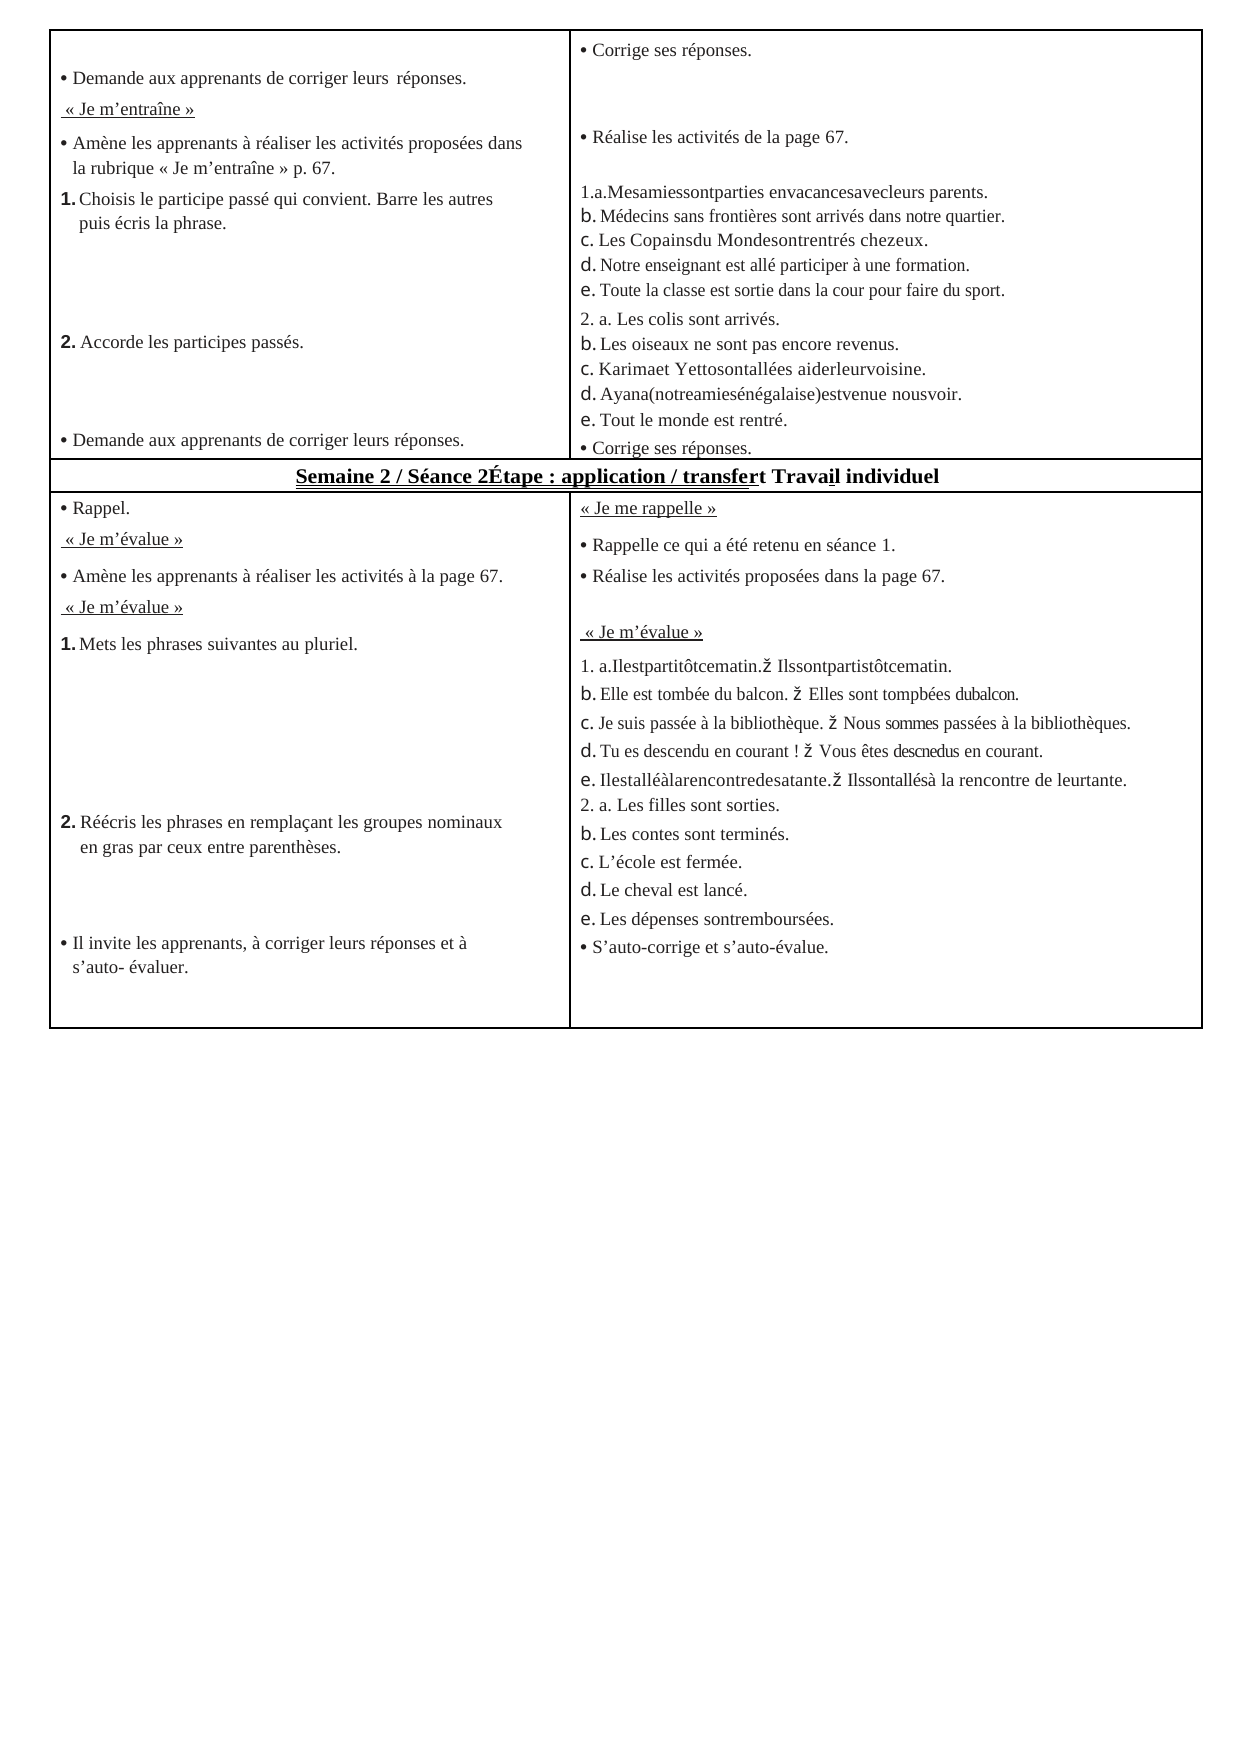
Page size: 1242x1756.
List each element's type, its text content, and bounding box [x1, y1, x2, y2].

table_header Demande aux apprenants de corriger leurs réponses. « Je m’entraîne » Amène les apprenants à réaliser les activités proposées dans la rubrique « Je m’entraîne » p. 67. Choisis le participe passé qui convient. Barre les autres puis écris la phrase. Accorde les participes passés. Demande aux apprenants de corriger leurs réponses. [51, 31, 569, 458]
table_cell Semaine 2 / Séance 2Étape : application / transfert Travail individuel [51, 460, 1201, 491]
table_cell Rappel. « Je m’évalue » Amène les apprenants à réaliser les activités à la page 67. « Je m’évalue » Mets les phrases suivantes au pluriel. Réécris les phrases en remplaçant les groupes nominaux en gras par ceux entre parenthèses. Il invite les apprenants, à corriger leurs réponses et à s’auto- évaluer. [51, 493, 569, 1027]
table_cell « Je me rappelle » Rappelle ce qui a été retenu en séance 1. Réalise les activités proposées dans la page 67. « Je m’évalue » 1. a.Ilestpartitôtcematin.ž Ilssontpartistôtcematin. Elle est tombée du balcon. ž Elles sont tompbées dubalcon. Je suis passée à la bibliothèque. ž Nous sommes passées à la bibliothèques. Tu es descendu en courant ! ž Vous êtes descnedus en courant. Ilestalléàlarencontredesatante.ž Ilssontallésà la rencontre de leurtante. 2. a. Les filles sont sorties. Les contes sont terminés. L’école est fermée. Le cheval est lancé. Les dépenses sontremboursées. S’auto-corrige et s’auto-évalue. [571, 493, 1201, 1027]
table_header Corrige ses réponses. Réalise les activités de la page 67. 1.a.Mesamiessontparties envacancesavecleurs parents. Médecins sans frontières sont arrivés dans notre quartier. Les Copainsdu Mondesontrentrés chezeux. Notre enseignant est allé participer à une formation. Toute la classe est sortie dans la cour pour faire du sport. 2. a. Les colis sont arrivés. Les oiseaux ne sont pas encore revenus. Karimaet Yettosontallées aiderleurvoisine. Ayana(notreamiesénégalaise)estvenue nousvoir. Tout le monde est rentré. Corrige ses réponses. [571, 31, 1201, 458]
